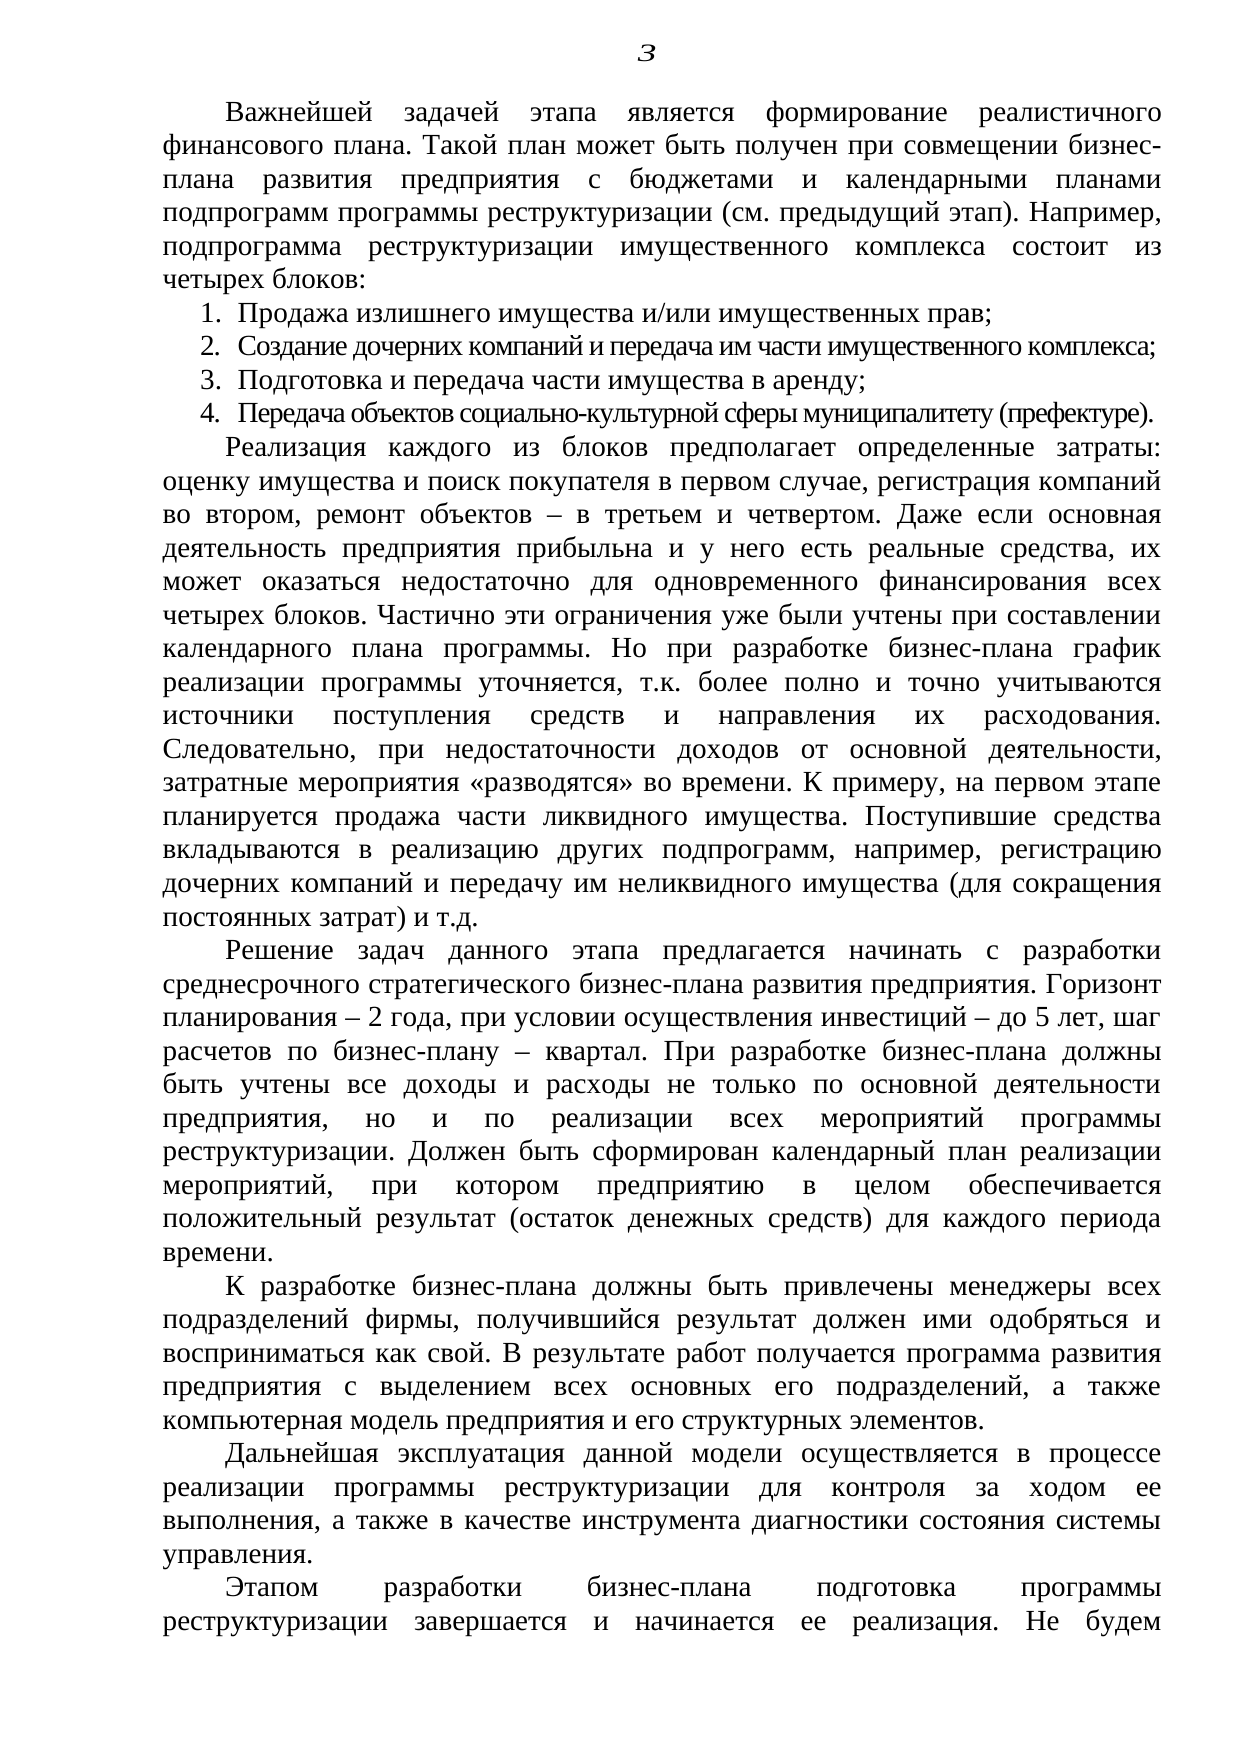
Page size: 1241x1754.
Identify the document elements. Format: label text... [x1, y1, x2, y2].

text Решение задач данного этапа предлагается начинать с разработки среднесрочного стратегического бизнес-плана развития предприятия. Горизонт планирования – 2 года, при условии осуществления инвестиций – до 5 лет, шаг расчетов по бизнес-плану – квартал. При разработке бизнес-плана должны быть учтены все доходы и расходы не только по основной деятельности предприятия, но и по реализации всех мероприятий программы реструктуризации. Должен быть сформирован календарный план реализации мероприятий, при котором предприятию в целом обеспечивается положительный результат (остаток денежных средств) для каждого периода времени. [162, 932, 1162, 1268]
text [162, 1569, 1162, 1637]
list Подготовка и передача части имущества в аренду; [200, 362, 1162, 396]
list Продажа излишнего имущества и/или имущественных прав; [200, 295, 1162, 328]
text К разработке бизнес-плана должны быть привлечены менеджеры всех подразделений фирмы, получившийся результат должен ими одобряться и восприниматься как свой. В результате работ получается программа развития предприятия с выделением всех основных его подразделений, а также компьютерная модель предприятия и его структурных элементов. [162, 1268, 1162, 1435]
list Передача объектов социально-культурной сферы муниципалитету (префектуре). [200, 396, 1162, 429]
list Создание дочерних компаний и передача им части имущественного комплекса; [200, 328, 1162, 362]
text Важнейшей задачей этапа является формирование реалистичного финансового плана. Такой план может быть получен при совмещении бизнес-плана развития предприятия с бюджетами и календарными планами подпрограмм программы реструктуризации (см. предыдущий этап). Например, подпрограмма реструктуризации имущественного комплекса состоит из четырех блоков: [162, 94, 1162, 295]
text Дальнейшая эксплуатация данной модели осуществляется в процессе реализации программы реструктуризации для контроля за ходом ее выполнения, а также в качестве инструмента диагностики состояния системы управления. [162, 1435, 1162, 1569]
text Реализация каждого из блоков предполагает определенные затраты: оценку имущества и поиск покупателя в первом случае, регистрация компаний во втором, ремонт объектов – в третьем и четвертом. Даже если основная деятельность предприятия прибыльна и у него есть реальные средства, их может оказаться недостаточно для одновременного финансирования всех четырех блоков. Частично эти ограничения уже были учтены при составлении календарного плана программы. Но при разработке бизнес-плана график реализации программы уточняется, т.к. более полно и точно учитываются источники поступления средств и направления их расходования. Следовательно, при недостаточности доходов от основной деятельности, затратные мероприятия «разводятся» во времени. К примеру, на первом этапе планируется продажа части ликвидного имущества. Поступившие средства вкладываются в реализацию других подпрограмм, например, регистрацию дочерних компаний и передачу им неликвидного имущества (для сокращения постоянных затрат) и т.д. [162, 429, 1162, 932]
